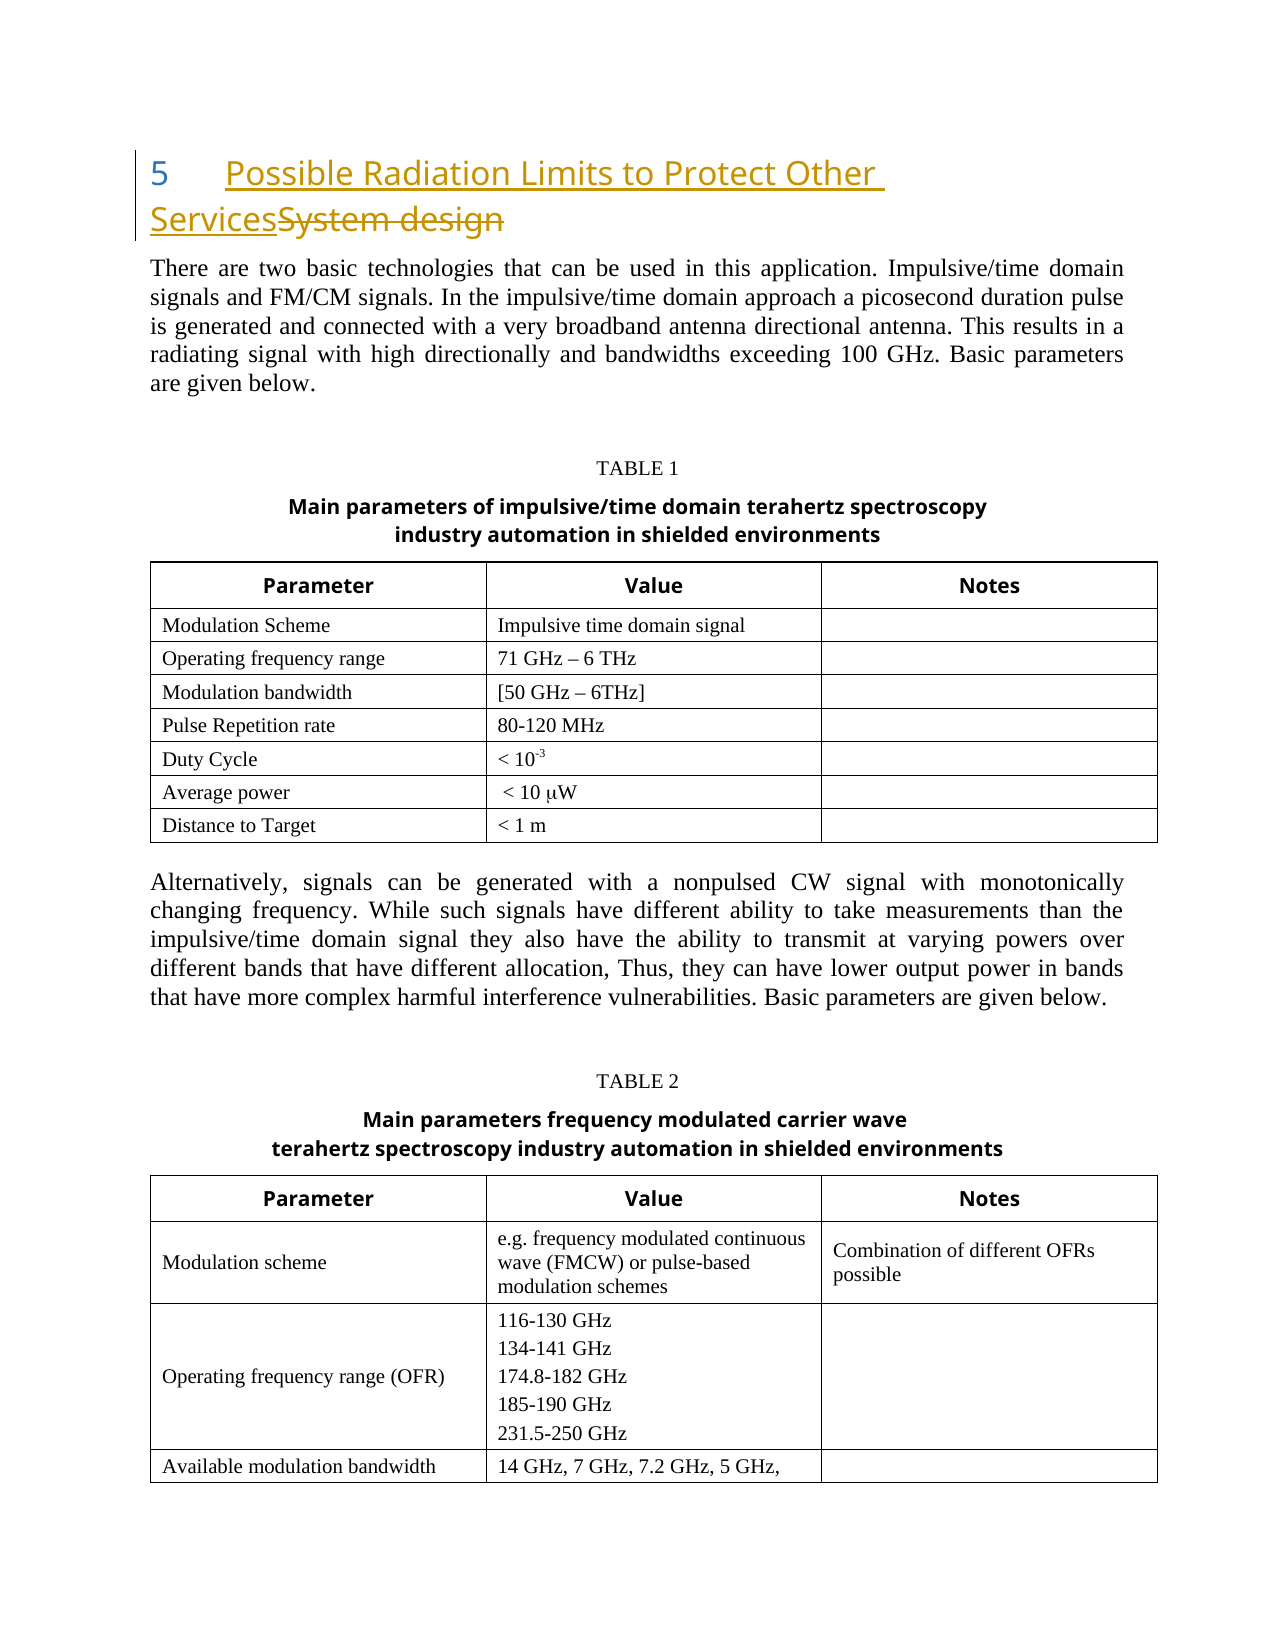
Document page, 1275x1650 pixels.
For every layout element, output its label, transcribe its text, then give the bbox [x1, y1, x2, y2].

table_cell Duty Cycle [151, 742, 486, 775]
table_cell [822, 1304, 1157, 1449]
table_cell Combination of different OFRs possible [822, 1222, 1157, 1302]
table_header Notes [822, 563, 1157, 607]
table_cell [822, 776, 1157, 808]
table_cell Modulation scheme [151, 1222, 486, 1302]
table_cell < 10-3 [487, 742, 821, 775]
text There are two basic technologies that can be used in this application. Impulsive/time domain signals and FM/CM signals. In the impulsive/time domain approach a picosecond duration pulse is generated and connected with a very broadband antenna directional antenna. This results in a radiating signal with high directionally and bandwidths exceeding 100 GHz. Basic parameters are given below. [150, 253, 1125, 397]
table_cell < 10 W [487, 776, 821, 808]
table_cell 80-120 MHz [487, 709, 821, 741]
text Alternatively, signals can be generated with a nonpulsed CW signal with monotonically changing frequency. While such signals have different ability to take measurements than the impulsive/time domain signal they also have the ability to transmit at varying powers over different bands that have different allocation, Thus, they can have lower output power in bands that have more complex harmful interference vulnerabilities. Basic parameters are given below. [150, 867, 1125, 1010]
table_cell Distance to Target [151, 809, 486, 842]
table_cell [822, 709, 1157, 741]
table_cell 71 GHz – 6 THz [487, 642, 821, 674]
table_header Notes [822, 1176, 1157, 1221]
table_cell 116-130 GHz 134-141 GHz 174.8-182 GHz 185-190 GHz 231.5-250 GHz [487, 1304, 821, 1449]
table_header Value [487, 563, 821, 607]
table_header Parameter [151, 1176, 486, 1221]
table_cell < 1 m [487, 809, 821, 842]
table_cell Modulation Scheme [151, 609, 486, 641]
table_cell [822, 809, 1157, 842]
table_header Value [487, 1176, 821, 1221]
table_cell [822, 609, 1157, 641]
table_cell [50 GHz – 6THz] [487, 675, 821, 708]
table_cell [822, 1450, 1157, 1482]
table_cell [822, 642, 1157, 674]
table_cell [822, 742, 1157, 775]
table_header Parameter [151, 563, 486, 607]
table_cell Impulsive time domain signal [487, 609, 821, 641]
table_cell e.g. frequency modulated continuous wave (FMCW) or pulse-based modulation schemes [487, 1222, 821, 1302]
table_cell [822, 675, 1157, 708]
subtitle 5 [150, 150, 1125, 241]
title Main parameters frequency modulated carrier wave terahertz spectroscopy industry automation in shielded environments [150, 1105, 1125, 1162]
table_cell Modulation bandwidth [151, 675, 486, 708]
table_cell Pulse Repetition rate [151, 709, 486, 741]
table_cell Operating frequency range [151, 642, 486, 674]
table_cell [151, 1450, 486, 1482]
title Main parameters of impulsive/time domain terahertz spectroscopy industry automation in shielded environments [150, 492, 1125, 549]
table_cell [487, 1450, 821, 1482]
text TABLE 1 [150, 455, 1125, 479]
table_cell Operating frequency range (OFR) [151, 1304, 486, 1449]
text TABLE 2 [150, 1069, 1125, 1093]
table_cell Average power [151, 776, 486, 808]
